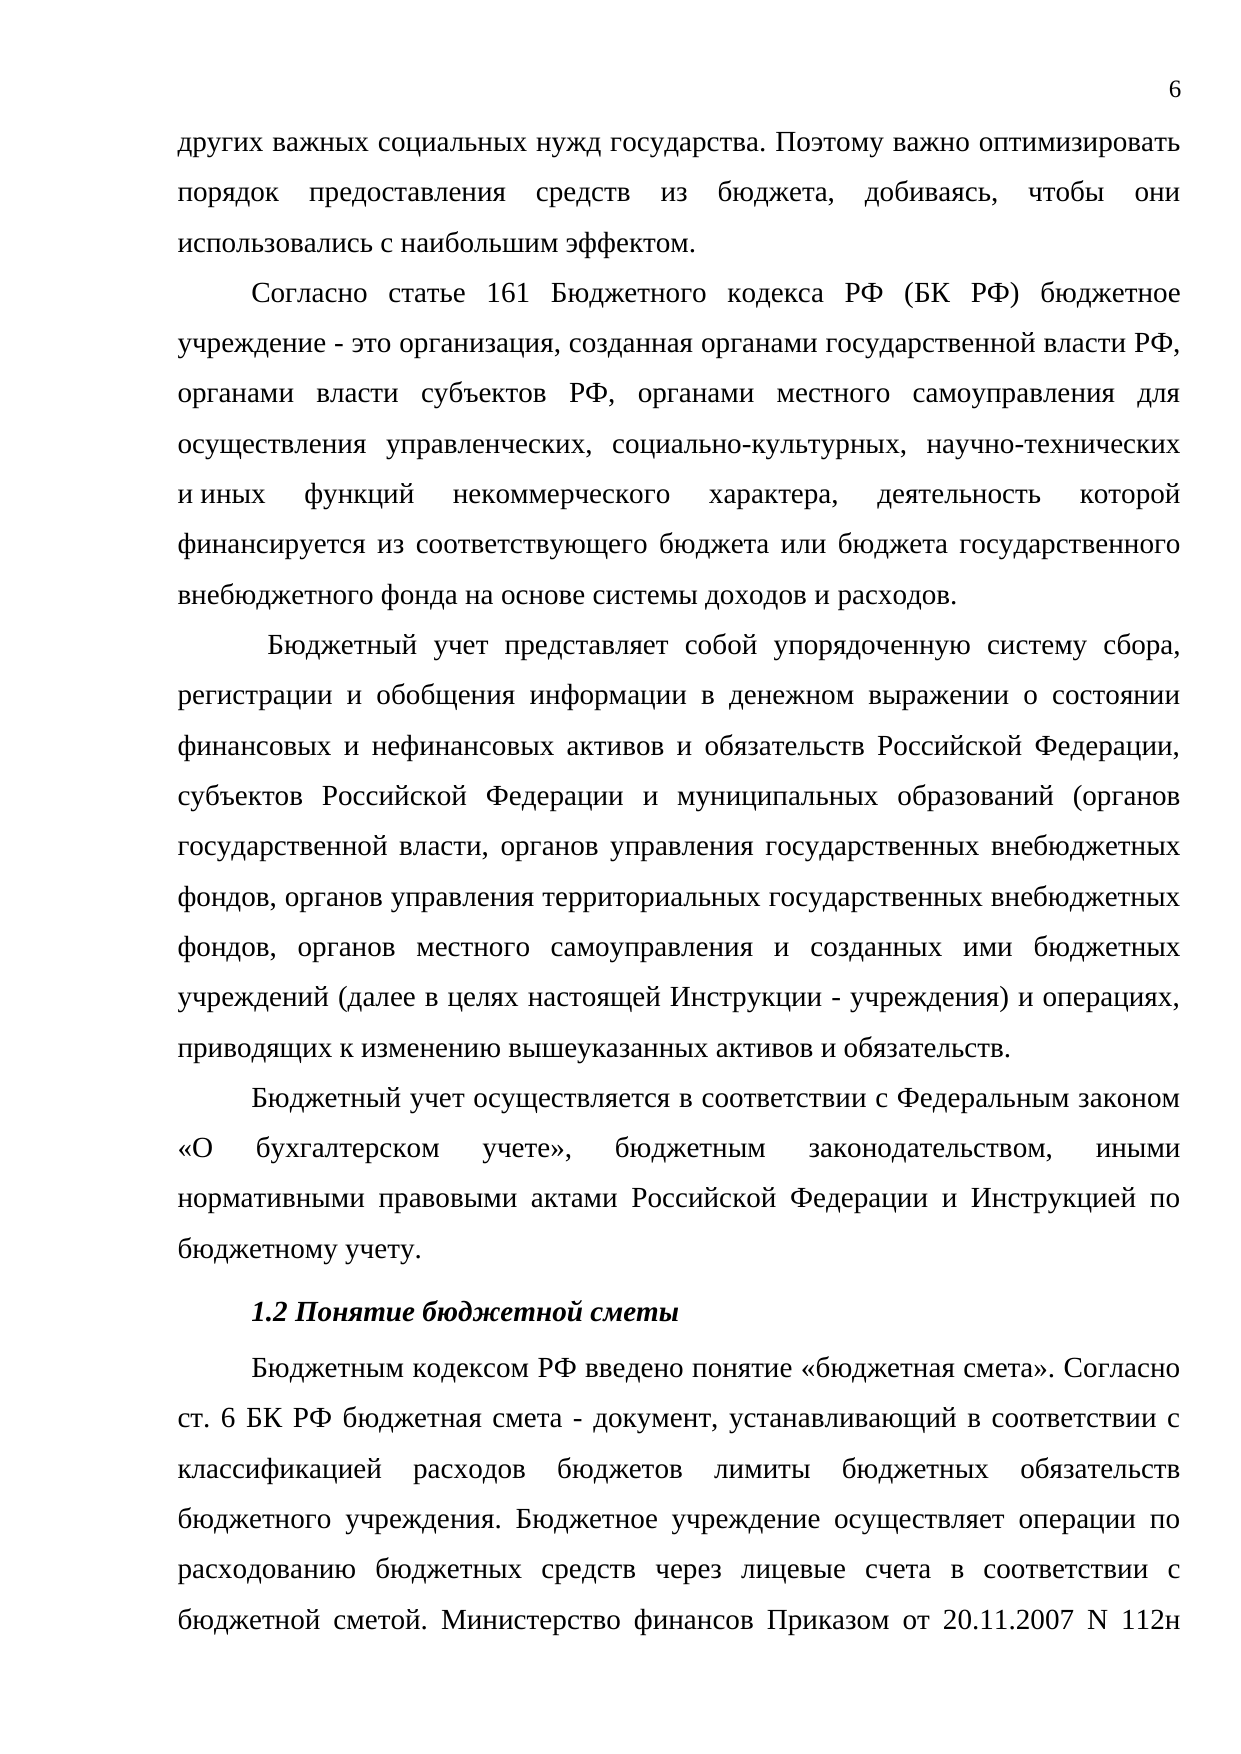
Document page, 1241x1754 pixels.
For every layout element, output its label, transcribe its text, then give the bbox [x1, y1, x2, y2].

text Согласно статье 161 Бюджетного кодекса РФ (БК РФ) бюджетное учреждение - это организация, созданная органами государственной власти РФ, органами власти субъектов РФ, органами местного самоуправления для осуществления управленческих, социально-культурных, научно-технических и иных функций некоммерческого характера, деятельность которой финансируется из соответствующего бюджета или бюджета государственного внебюджетного фонда на основе системы доходов и расходов. [177, 275, 1181, 610]
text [177, 1350, 1181, 1635]
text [177, 124, 1181, 258]
text Бюджетный учет представляет собой упорядоченную систему сбора, регистрации и обобщения информации в денежном выражении о состоянии финансовых и нефинансовых активов и обязательств Российской Федерации, субъектов Российской Федерации и муниципальных образований (органов государственной власти, органов управления государственных внебюджетных фондов, органов управления территориальных государственных внебюджетных фондов, органов местного самоуправления и созданных ими бюджетных учреждений (далее в целях настоящей Инструкции - учреждения) и операциях, приводящих к изменению вышеуказанных активов и обязательств. [177, 627, 1181, 1063]
subtitle 1.2 Понятие бюджетной сметы [177, 1294, 1181, 1327]
text Бюджетный учет осуществляется в соответствии с Федеральным законом «О бухгалтерском учете», бюджетным законодательством, иными нормативными правовыми актами Российской Федерации и Инструкцией по бюджетному учету. [177, 1080, 1181, 1264]
